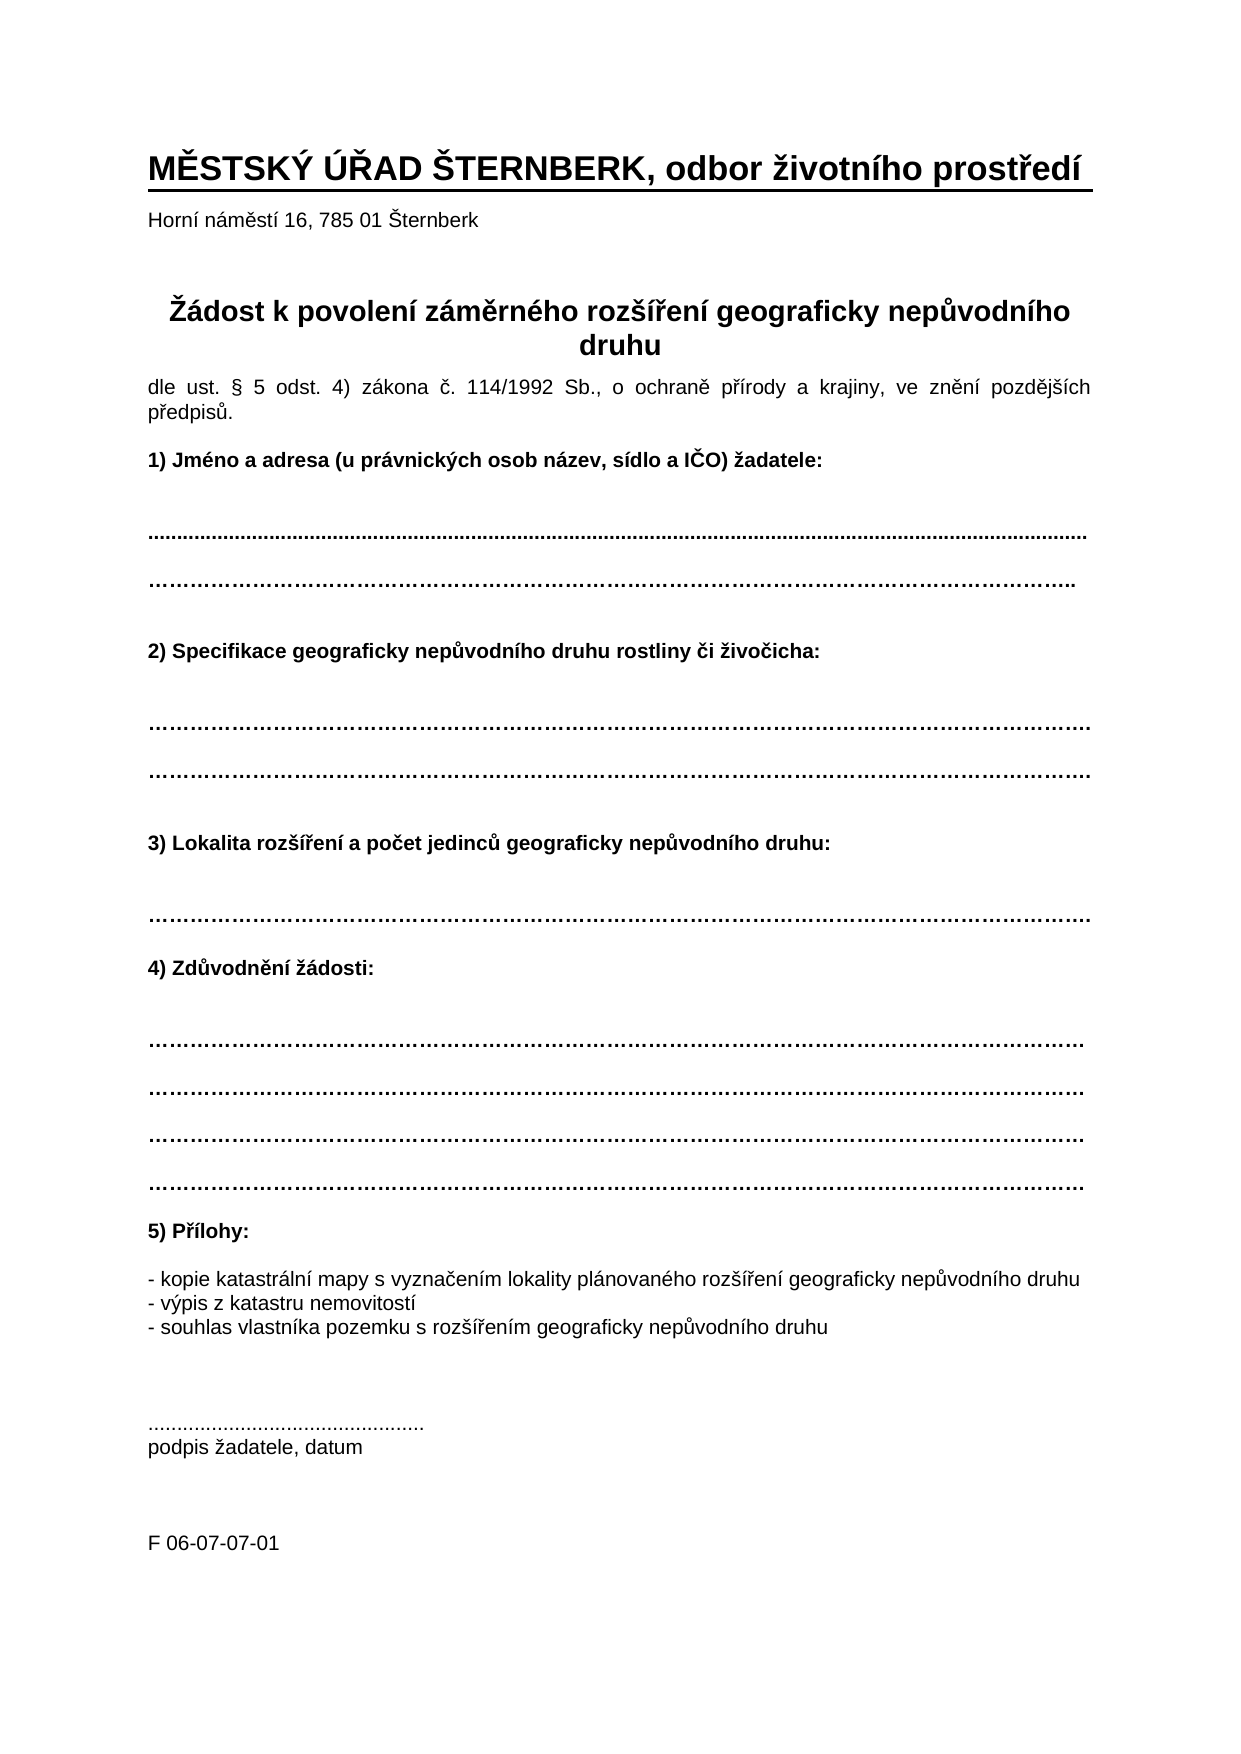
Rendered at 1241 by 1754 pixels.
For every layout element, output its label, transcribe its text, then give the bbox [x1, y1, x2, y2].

text 2) Specifikace geograficky nepůvodního druhu rostliny či živočicha: [148, 639, 1093, 663]
text 5) Přílohy: [148, 1219, 1093, 1243]
text Horní náměstí 16, 785 01 Šternberk [148, 192, 1093, 236]
text ………………………………………………………………………………………………………………………. [148, 759, 1093, 783]
text dle ust. § 5 odst. 4) zákona č. 114/1992 Sb., o ochraně přírody a krajiny, ve znění pozdějších předpisů. [148, 374, 1093, 424]
text 1) Jméno a adresa (u právnických osob název, sídlo a IČO) žadatele: [148, 448, 1093, 472]
text ……………………………………………………………………………………………………………………… [148, 1123, 1093, 1147]
text - kopie katastrální mapy s vyznačením lokality plánovaného rozšíření geograficky nepůvodního druhu [148, 1267, 1093, 1291]
text MĚSTSKÝ ÚŘAD ŠTERNBERK, odbor životního prostředí [148, 148, 1093, 189]
text ……………………………………………………………………………………………………………………… [148, 1027, 1093, 1051]
text - výpis z katastru nemovitostí [148, 1291, 1093, 1315]
text ……………………………………………………………………………………………………………………… [148, 1075, 1093, 1099]
text ………………………………………………………………………………………………………………………. [148, 903, 1093, 927]
text 3) Lokalita rozšíření a počet jedinců geograficky nepůvodního druhu: [148, 831, 1093, 855]
text 4) Zdůvodnění žádosti: [148, 956, 1093, 979]
text Žádost k povolení záměrného rozšíření geograficky nepůvodního druhu [148, 294, 1093, 361]
text ................................................ [148, 1411, 1093, 1435]
text ……………………………………………………………………………………………………………………… [148, 1171, 1093, 1195]
text podpis žadatele, datum [148, 1435, 1093, 1459]
text …………………………………………………………………………………………………………………….. [148, 567, 1093, 591]
text F 06-07-07-01 [148, 1531, 1093, 1554]
text ………………………………………………………………………………………………………………………. [148, 711, 1093, 735]
text ................................................................................................................................................................... [148, 519, 1093, 543]
text - souhlas vlastníka pozemku s rozšířením geograficky nepůvodního druhu [148, 1315, 1093, 1339]
